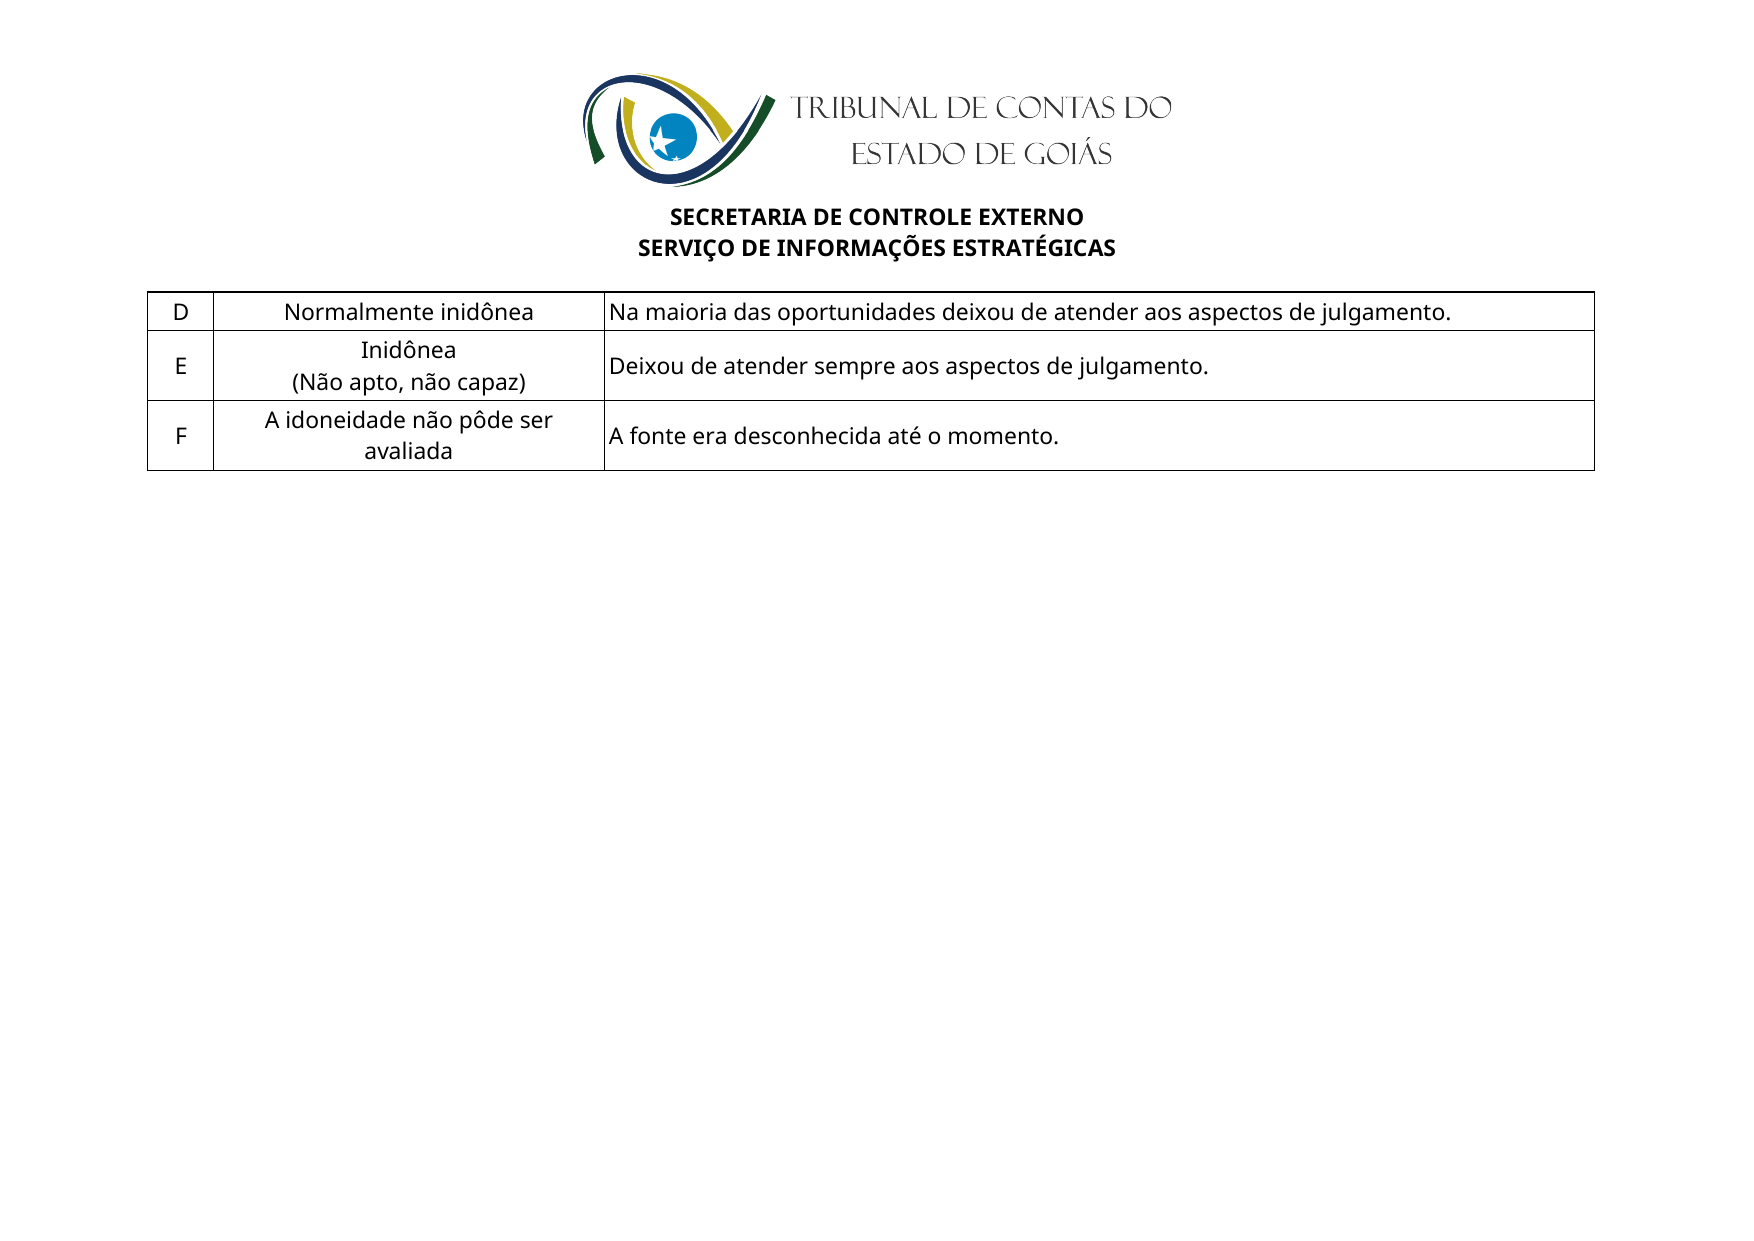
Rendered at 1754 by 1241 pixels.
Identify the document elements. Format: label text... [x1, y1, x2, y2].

table_cell D [148, 293, 213, 330]
table_cell Normalmente inidônea [214, 293, 604, 330]
table_cell Na maioria das oportunidades deixou de atender aos aspectos de julgamento. [605, 293, 1594, 330]
table_cell Inidônea (Não apto, não capaz) [214, 331, 604, 400]
table_cell Deixou de atender sempre aos aspectos de julgamento. [605, 331, 1594, 400]
table_cell A idoneidade não pôde ser avaliada [214, 401, 604, 469]
table_cell F [148, 401, 213, 469]
table_cell E [148, 331, 213, 400]
table_cell A fonte era desconhecida até o momento. [605, 401, 1594, 469]
picture [582, 73, 1172, 187]
